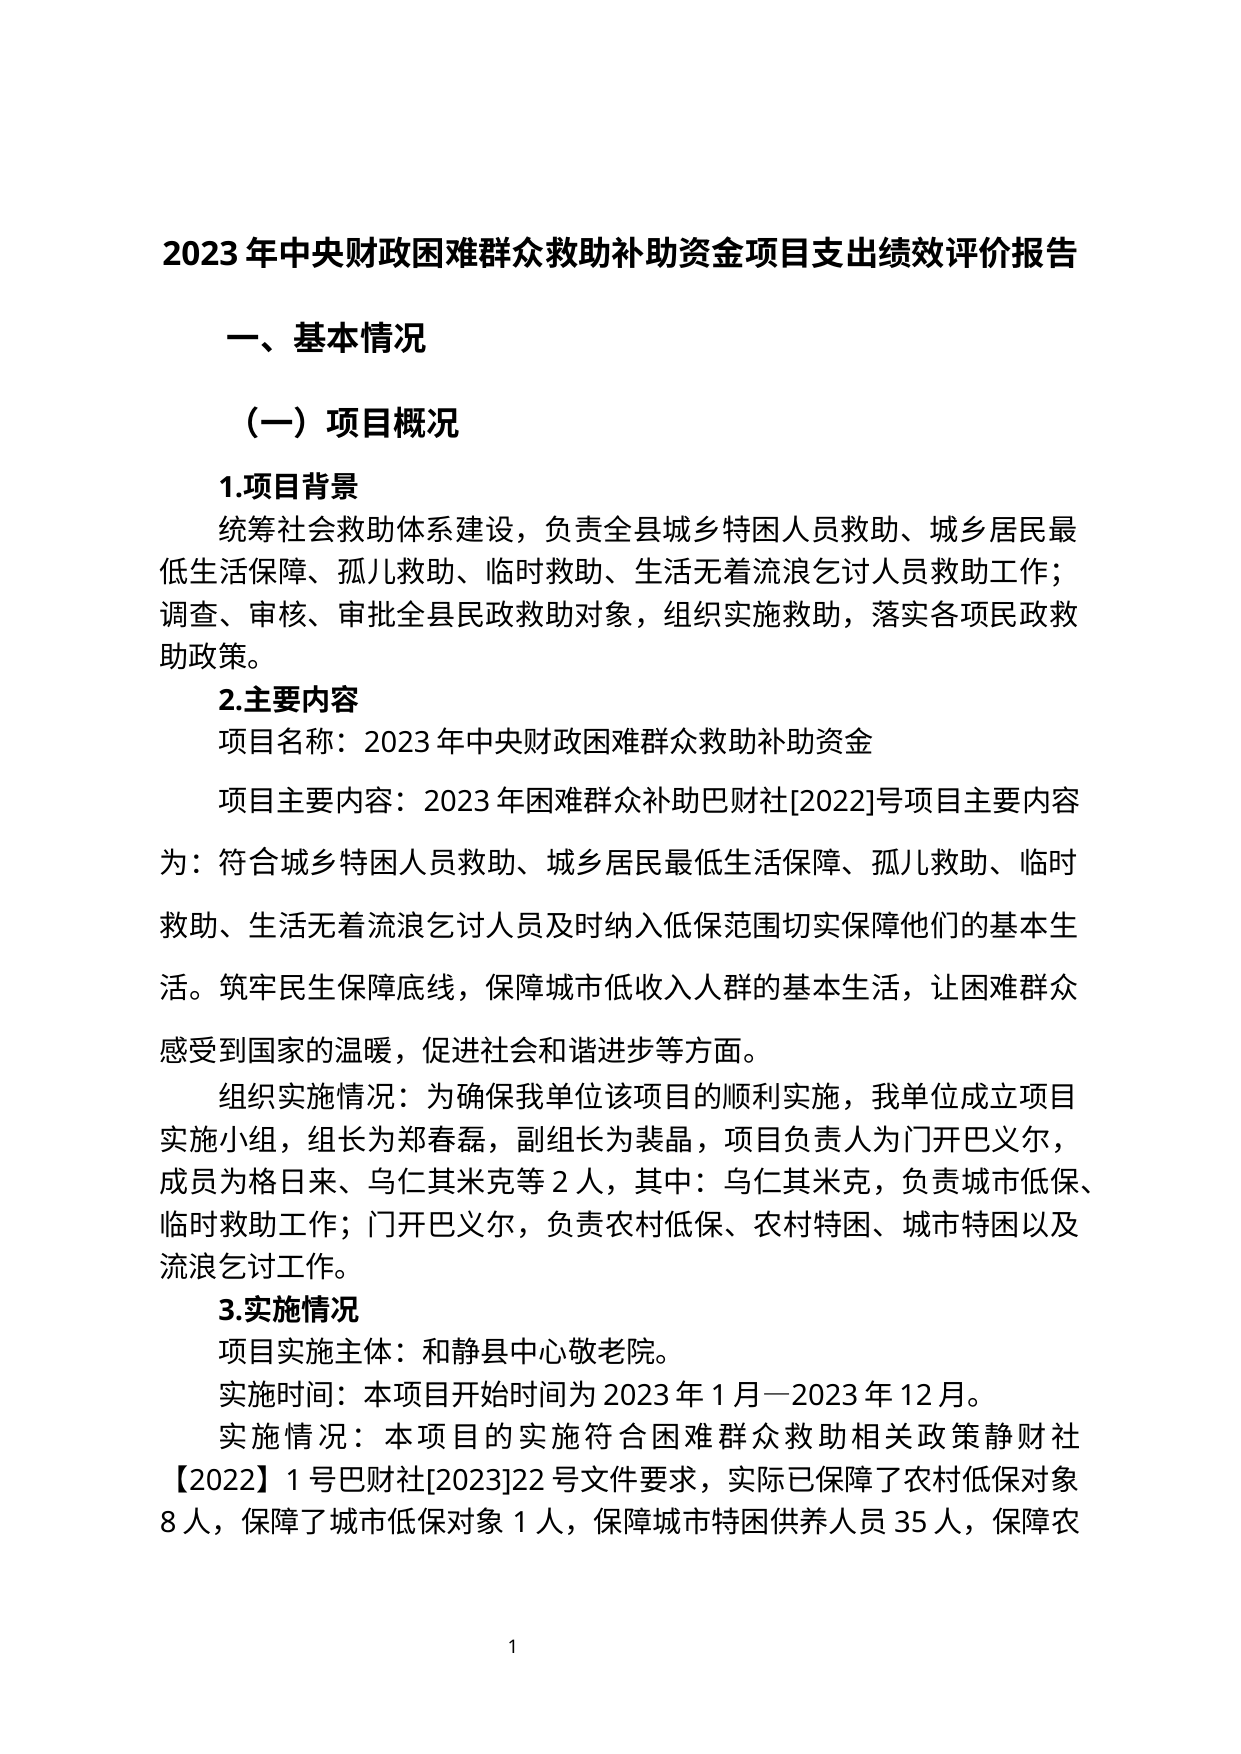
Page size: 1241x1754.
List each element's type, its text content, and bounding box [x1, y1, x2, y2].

subtitle 2.主要内容 [159, 676, 1081, 719]
subtitle （一）项目概况 [159, 379, 1081, 464]
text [159, 1414, 1081, 1541]
subtitle 3.实施情况 [159, 1286, 1081, 1329]
subtitle 1.项目背景 [159, 464, 1081, 506]
text 2023年中央财政困难群众救助补助资金项目支出绩效评价报告 [159, 209, 1081, 294]
subtitle 一、基本情况 [159, 294, 1081, 379]
subtitle 统筹社会救助体系建设，负责全县城乡特困人员救助、城乡居民最低生活保障、孤儿救助、临时救助、生活无着流浪乞讨人员救助工作；调查、审核、审批全县民政救助对象，组织实施救助，落实各项民政救助政策。 [159, 506, 1081, 676]
text 组织实施情况：为确保我单位该项目的顺利实施，我单位成立项目实施小组，组长为郑春磊，副组长为裴晶，项目负责人为门开巴义尔，成员为格日来、乌仁其米克等2人，其中：乌仁其米克，负责城市低保、临时救助工作；门开巴义尔，负责农村低保、农村特困、城市特困以及流浪乞讨工作。 [159, 1074, 1081, 1286]
text 项目主要内容：2023年困难群众补助巴财社[2022]号项目主要内容为：符合城乡特困人员救助、城乡居民最低生活保障、孤儿救助、临时救助、生活无着流浪乞讨人员及时纳入低保范围切实保障他们的基本生活。筑牢民生保障底线，保障城市低收入人群的基本生活，让困难群众感受到国家的温暖，促进社会和谐进步等方面。 [159, 761, 1081, 1074]
text 实施时间：本项目开始时间为2023年1月—2023年12月。 [159, 1371, 1081, 1414]
text 项目名称：2023年中央财政困难群众救助补助资金 [159, 719, 1081, 761]
text 项目实施主体：和静县中心敬老院。 [159, 1329, 1081, 1371]
